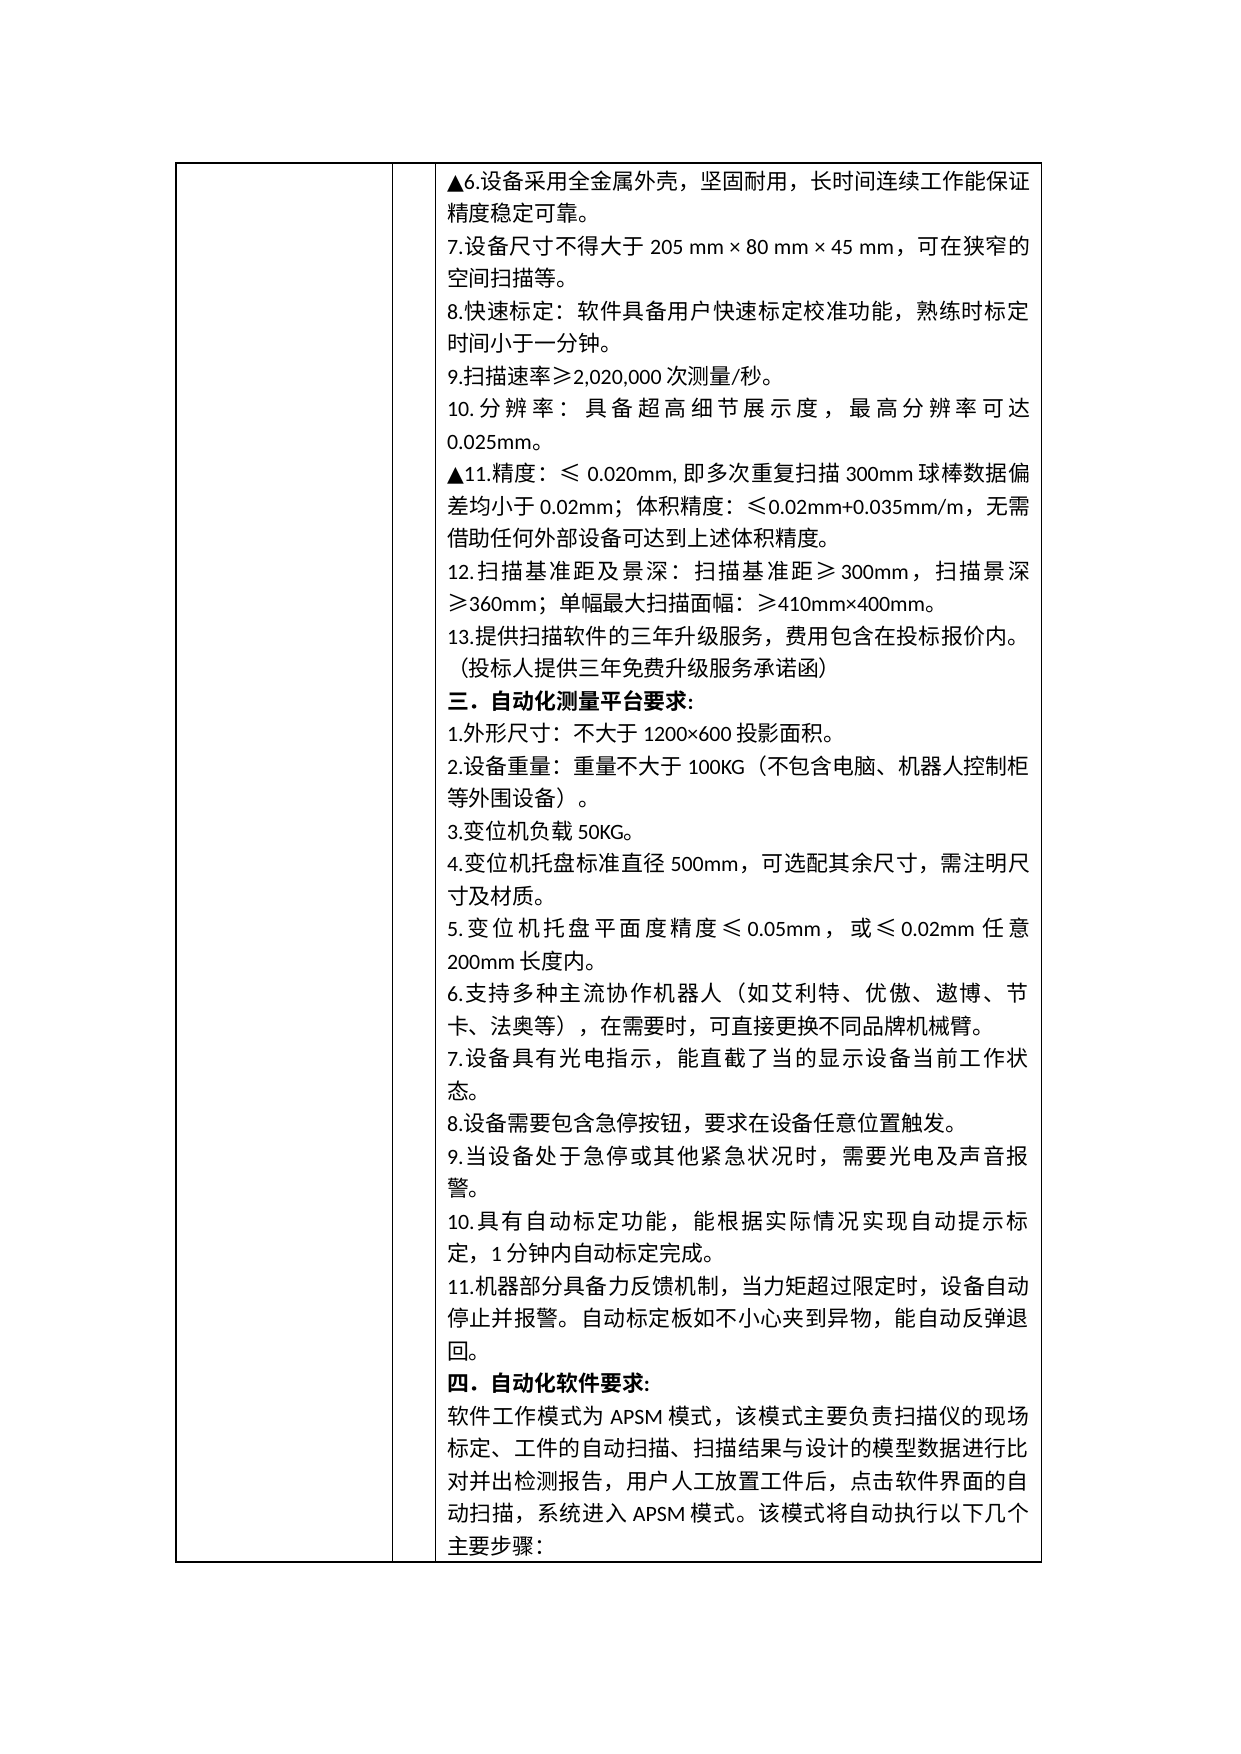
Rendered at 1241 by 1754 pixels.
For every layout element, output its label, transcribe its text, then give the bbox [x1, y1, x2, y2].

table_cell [436, 164, 1041, 1561]
table_cell 1 [393, 164, 435, 1561]
table_cell [177, 164, 392, 1561]
